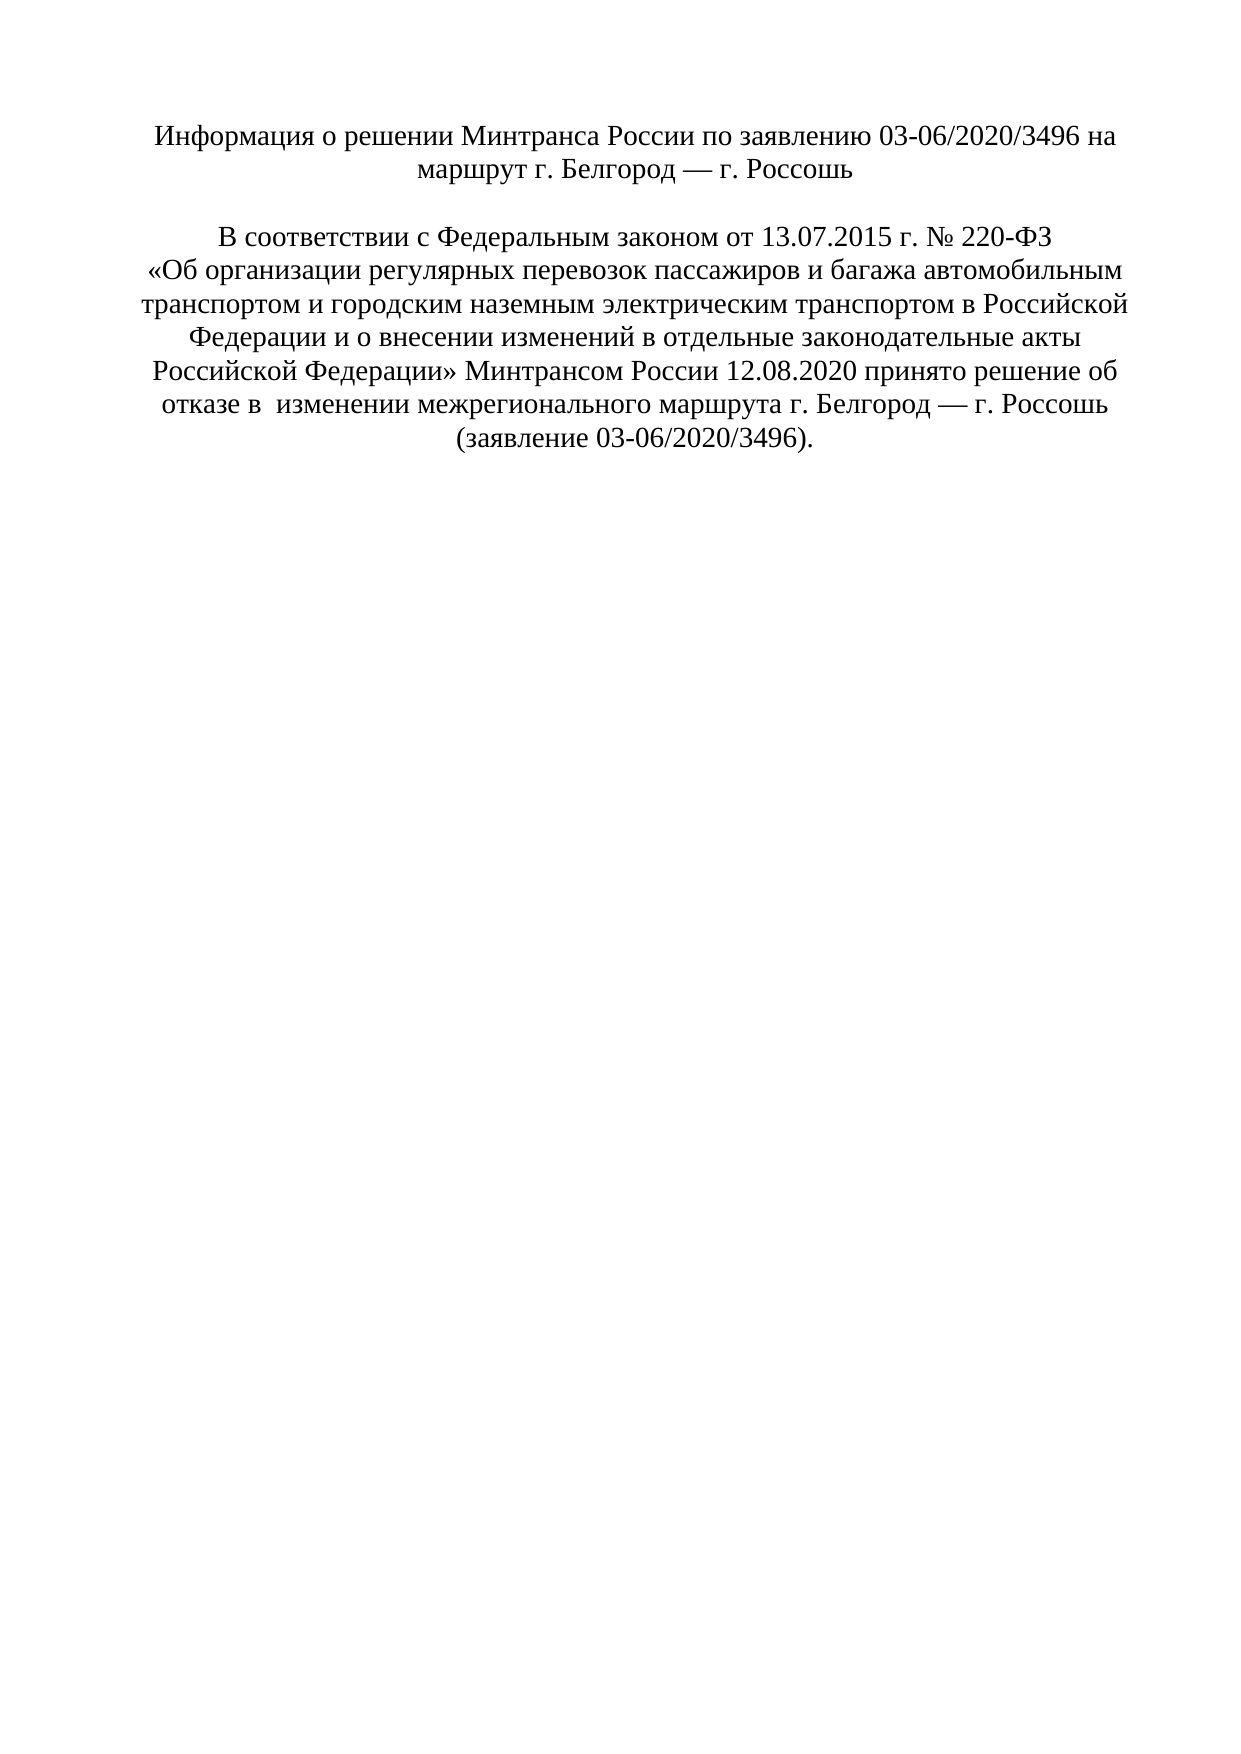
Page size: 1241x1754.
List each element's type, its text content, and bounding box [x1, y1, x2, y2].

text В соответствии с Федеральным законом от 13.07.2015 г. № 220-ФЗ «Об организации регулярных перевозок пассажиров и багажа автомобильным транспортом и городским наземным электрическим транспортом в Российской Федерации и о внесении изменений в отдельные законодательные акты Российской Федерации» Минтрансом России 12.08.2020 принято решение об отказе в изменении межрегионального маршрута г. Белгород — г. Россошь (заявление 03-06/2020/3496). [118, 219, 1152, 453]
text Информация о решении Минтранса России по заявлению 03-06/2020/3496 на маршрут г. Белгород — г. Россошь [118, 118, 1152, 185]
